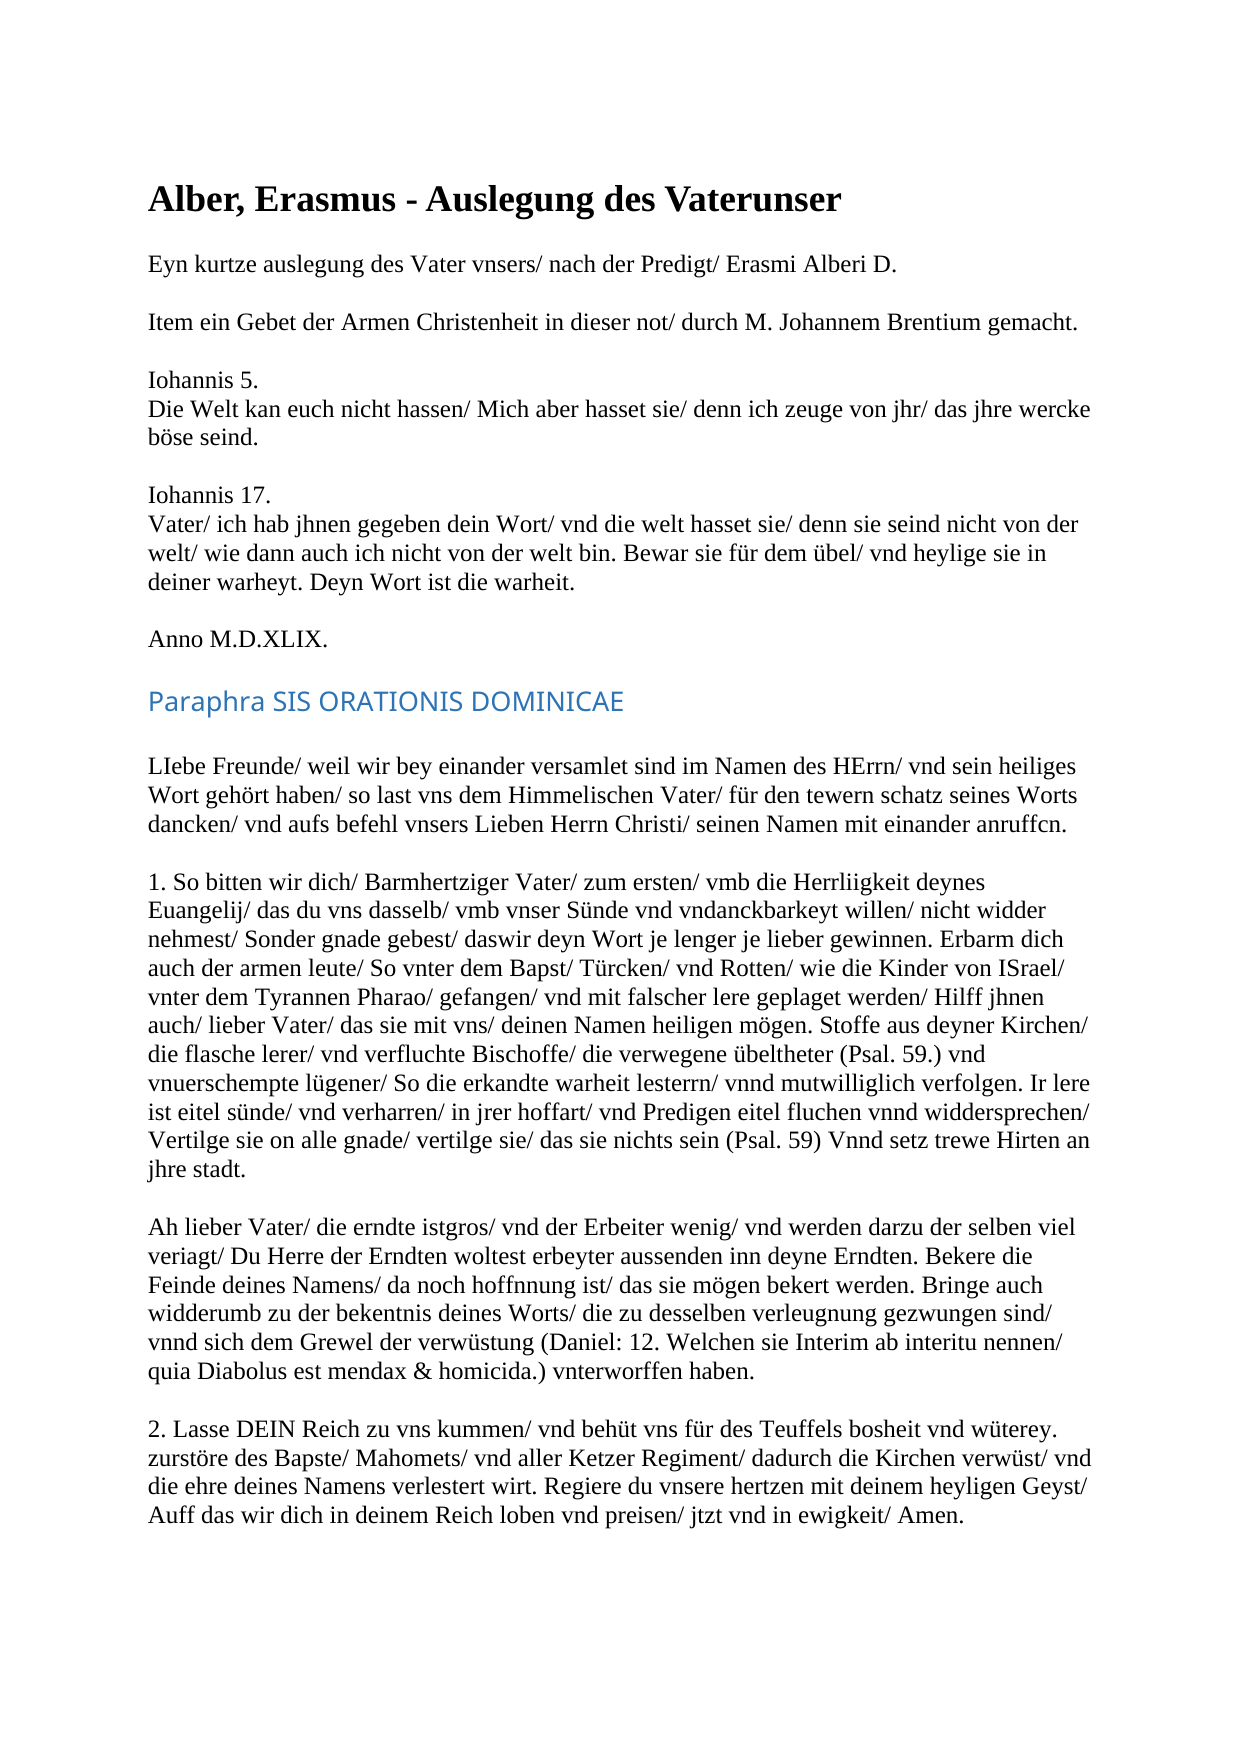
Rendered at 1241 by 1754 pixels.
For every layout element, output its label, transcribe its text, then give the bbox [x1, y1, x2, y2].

subtitle Paraphra SIS ORATIONIS DOMINICAE [148, 682, 1093, 719]
text Eyn kurtze auslegung des Vater vnsers/ nach der Predigt/ Erasmi Alberi D. [148, 249, 1093, 278]
text Iohannis 5. Die Welt kan euch nicht hassen/ Mich aber hasset sie/ denn ich zeuge von jhr/ das jhre wercke böse seind. [148, 365, 1093, 451]
text LIebe Freunde/ weil wir bey einander versamlet sind im Namen des HErrn/ vnd sein heiliges Wort gehört haben/ so last vns dem Himmelischen Vater/ für den tewern schatz seines Worts dancken/ vnd aufs befehl vnsers Lieben Herrn Christi/ seinen Namen mit einander anruffcn. [148, 751, 1093, 838]
text Item ein Gebet der Armen Christenheit in dieser not/ durch M. Johannem Brentium gemacht. [148, 307, 1093, 336]
text 2. Lasse DEIN Reich zu vns kummen/ vnd behüt vns für des Teuffels bosheit vnd wüterey. zurstöre des Bapste/ Mahomets/ vnd aller Ketzer Regiment/ dadurch die Kirchen verwüst/ vnd die ehre deines Namens verlestert wirt. Regiere du vnsere hertzen mit deinem heyligen Geyst/ Auff das wir dich in deinem Reich loben vnd preisen/ jtzt vnd in ewigkeit/ Amen. [148, 1414, 1093, 1529]
text 1. So bitten wir dich/ Barmhertziger Vater/ zum ersten/ vmb die Herrliigkeit deynes Euangelij/ das du vns dasselb/ vmb vnser Sünde vnd vndanckbarkeyt willen/ nicht widder nehmest/ Sonder gnade gebest/ daswir deyn Wort je lenger je lieber gewinnen. Erbarm dich auch der armen leute/ So vnter dem Bapst/ Türcken/ vnd Rotten/ wie die Kinder von ISrael/ vnter dem Tyrannen Pharao/ gefangen/ vnd mit falscher lere geplaget werden/ Hilff jhnen auch/ lieber Vater/ das sie mit vns/ deinen Namen heiligen mögen. Stoffe aus deyner Kirchen/ die flasche lerer/ vnd verfluchte Bischoffe/ die verwegene übeltheter (Psal. 59.) vnd vnuerschempte lügener/ So die erkandte warheit lesterrn/ vnnd mutwilliglich verfolgen. Ir lere ist eitel sünde/ vnd verharren/ in jrer hoffart/ vnd Predigen eitel fluchen vnnd widdersprechen/ Vertilge sie on alle gnade/ vertilge sie/ das sie nichts sein (Psal. 59) Vnnd setz trewe Hirten an jhre stadt. [148, 867, 1093, 1183]
text Anno M.D.XLIX. [148, 624, 1093, 653]
text Ah lieber Vater/ die erndte istgros/ vnd der Erbeiter wenig/ vnd werden darzu der selben viel veriagt/ Du Herre der Erndten woltest erbeyter aussenden inn deyne Erndten. Bekere die Feinde deines Namens/ da noch hoffnnung ist/ das sie mögen bekert werden. Bringe auch widderumb zu der bekentnis deines Worts/ die zu desselben verleugnung gezwungen sind/ vnnd sich dem Grewel der verwüstung (Daniel: 12. Welchen sie Interim ab interitu nennen/ quia Diabolus est mendax & homicida.) vnterworffen haben. [148, 1212, 1093, 1385]
text Iohannis 17. Vater/ ich hab jhnen gegeben dein Wort/ vnd die welt hasset sie/ denn sie seind nicht von der welt/ wie dann auch ich nicht von der welt bin. Bewar sie für dem übel/ vnd heylige sie in deiner warheyt. Deyn Wort ist die warheit. [148, 480, 1093, 595]
subtitle Alber, Erasmus - Auslegung des Vaterunser [148, 177, 1093, 220]
